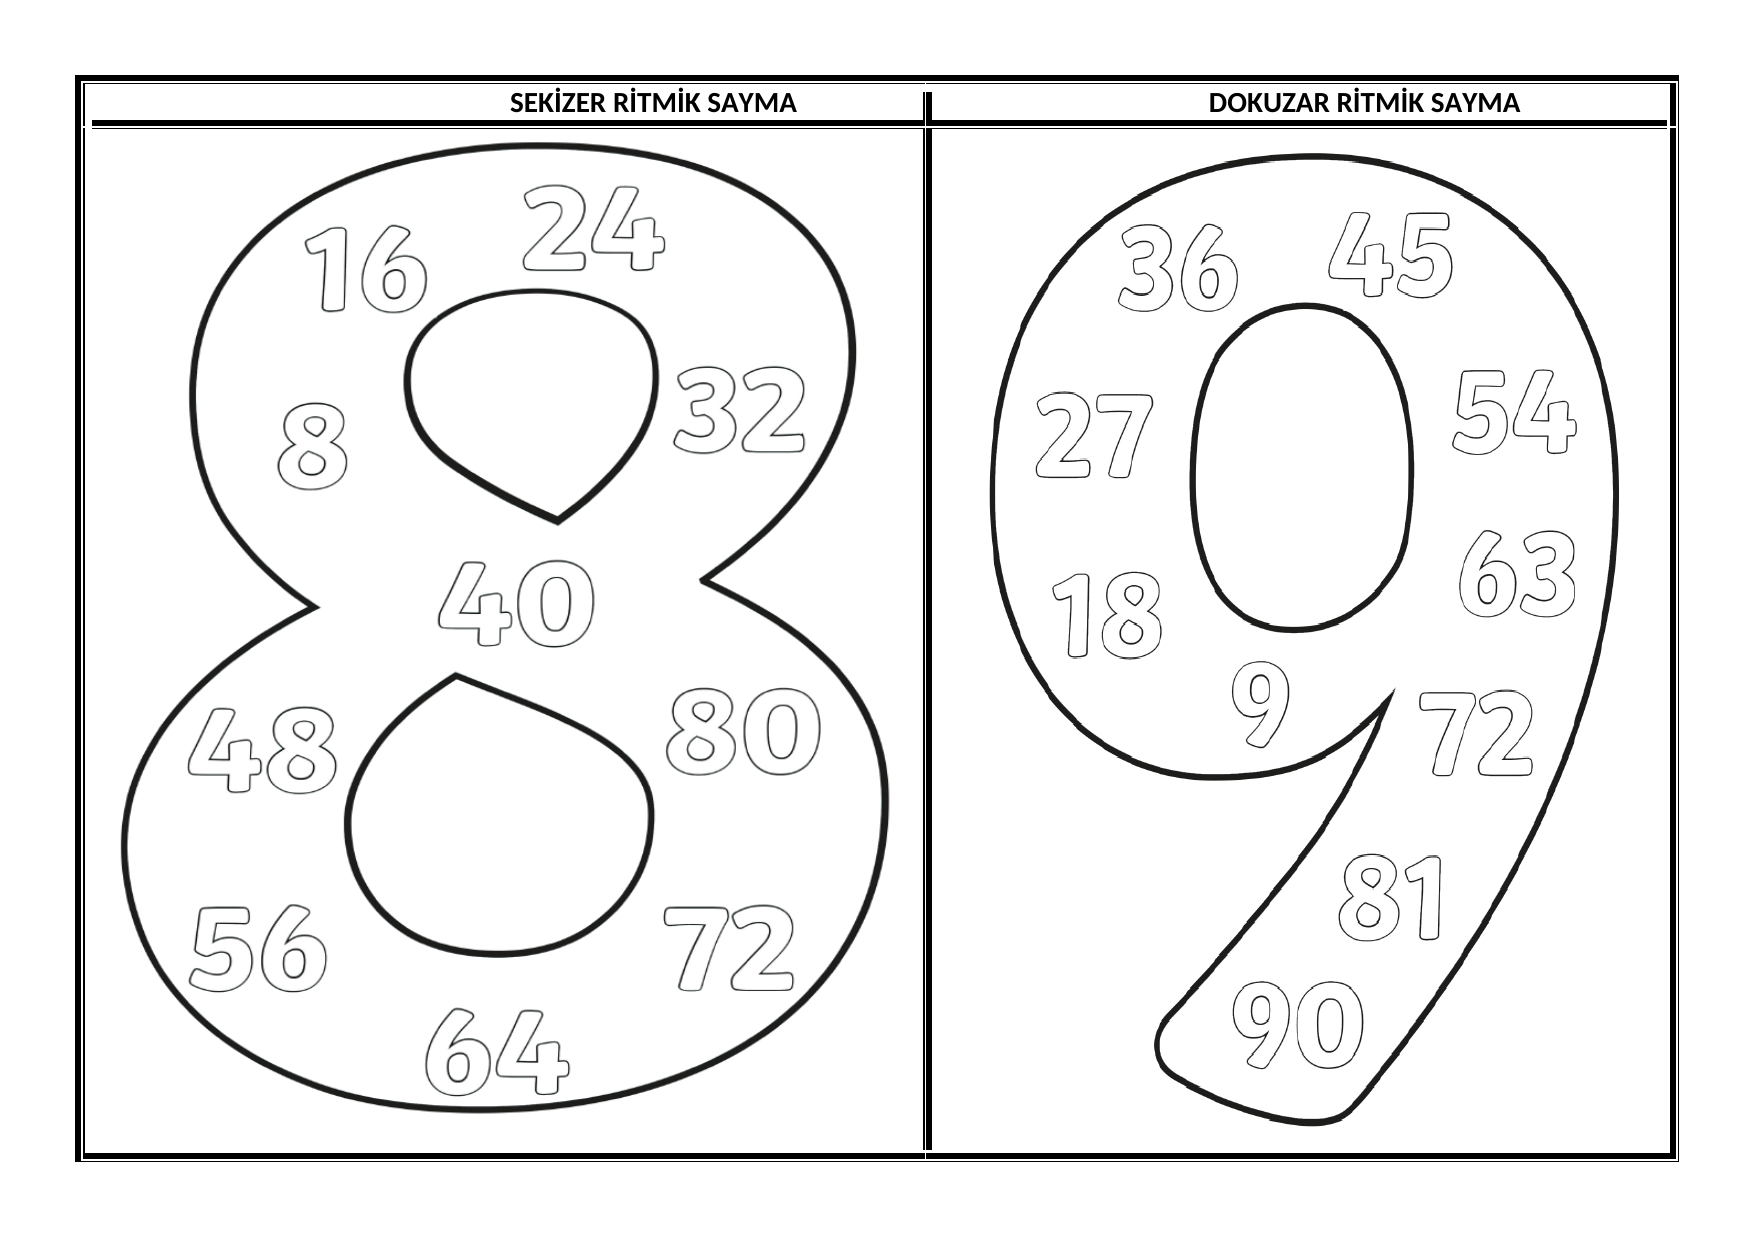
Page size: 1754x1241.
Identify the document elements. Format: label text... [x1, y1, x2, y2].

table_cell [81, 120, 928, 1153]
table_cell DOKUZAR RİTMİK SAYMA [928, 84, 1670, 120]
table_cell [928, 120, 1674, 1153]
table_cell SEKİZER RİTMİK SAYMA [81, 81, 928, 120]
